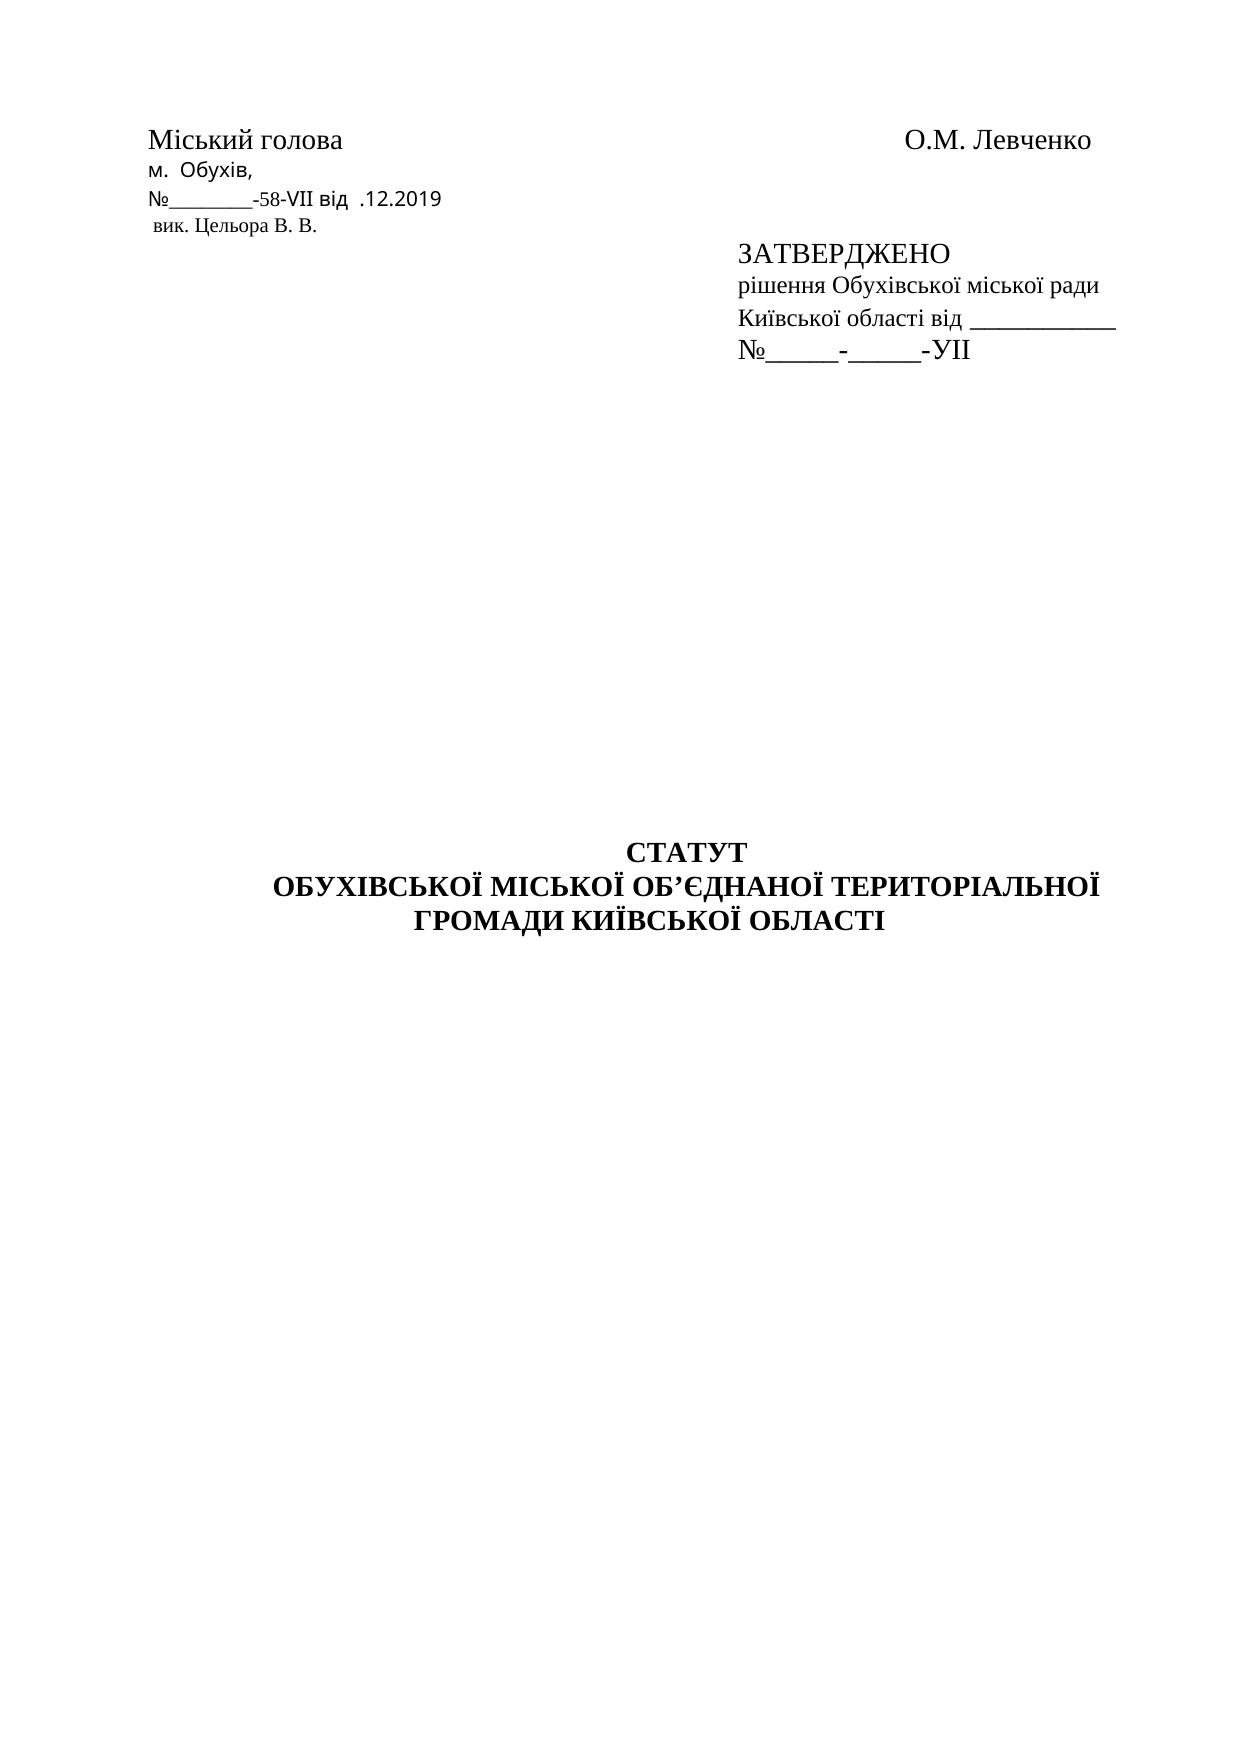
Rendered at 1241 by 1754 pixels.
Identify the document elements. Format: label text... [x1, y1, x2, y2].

text рішення Обухівської міської ради [664, 270, 1152, 299]
text Міський голова О.М. Левченко [148, 122, 1152, 156]
text Київської області від __________ [664, 299, 1152, 332]
text №_____-_____-УІІ [664, 332, 1152, 366]
text №________-58-VII від .12.2019 [148, 184, 1152, 212]
text м. Обухів, [148, 156, 1152, 184]
text ЗАТВЕРДЖЕНО [664, 237, 1152, 270]
text СТАТУТ [148, 836, 1152, 869]
text вик. Цельора В. В. [148, 212, 1152, 237]
text ОБУХІВСЬКОЇ МІСЬКОЇ ОБ’ЄДНАНОЇ ТЕРИТОРІАЛЬНОЇ ГРОМАДИ КИЇВСЬКОЇ ОБЛАСТІ [148, 869, 1152, 936]
